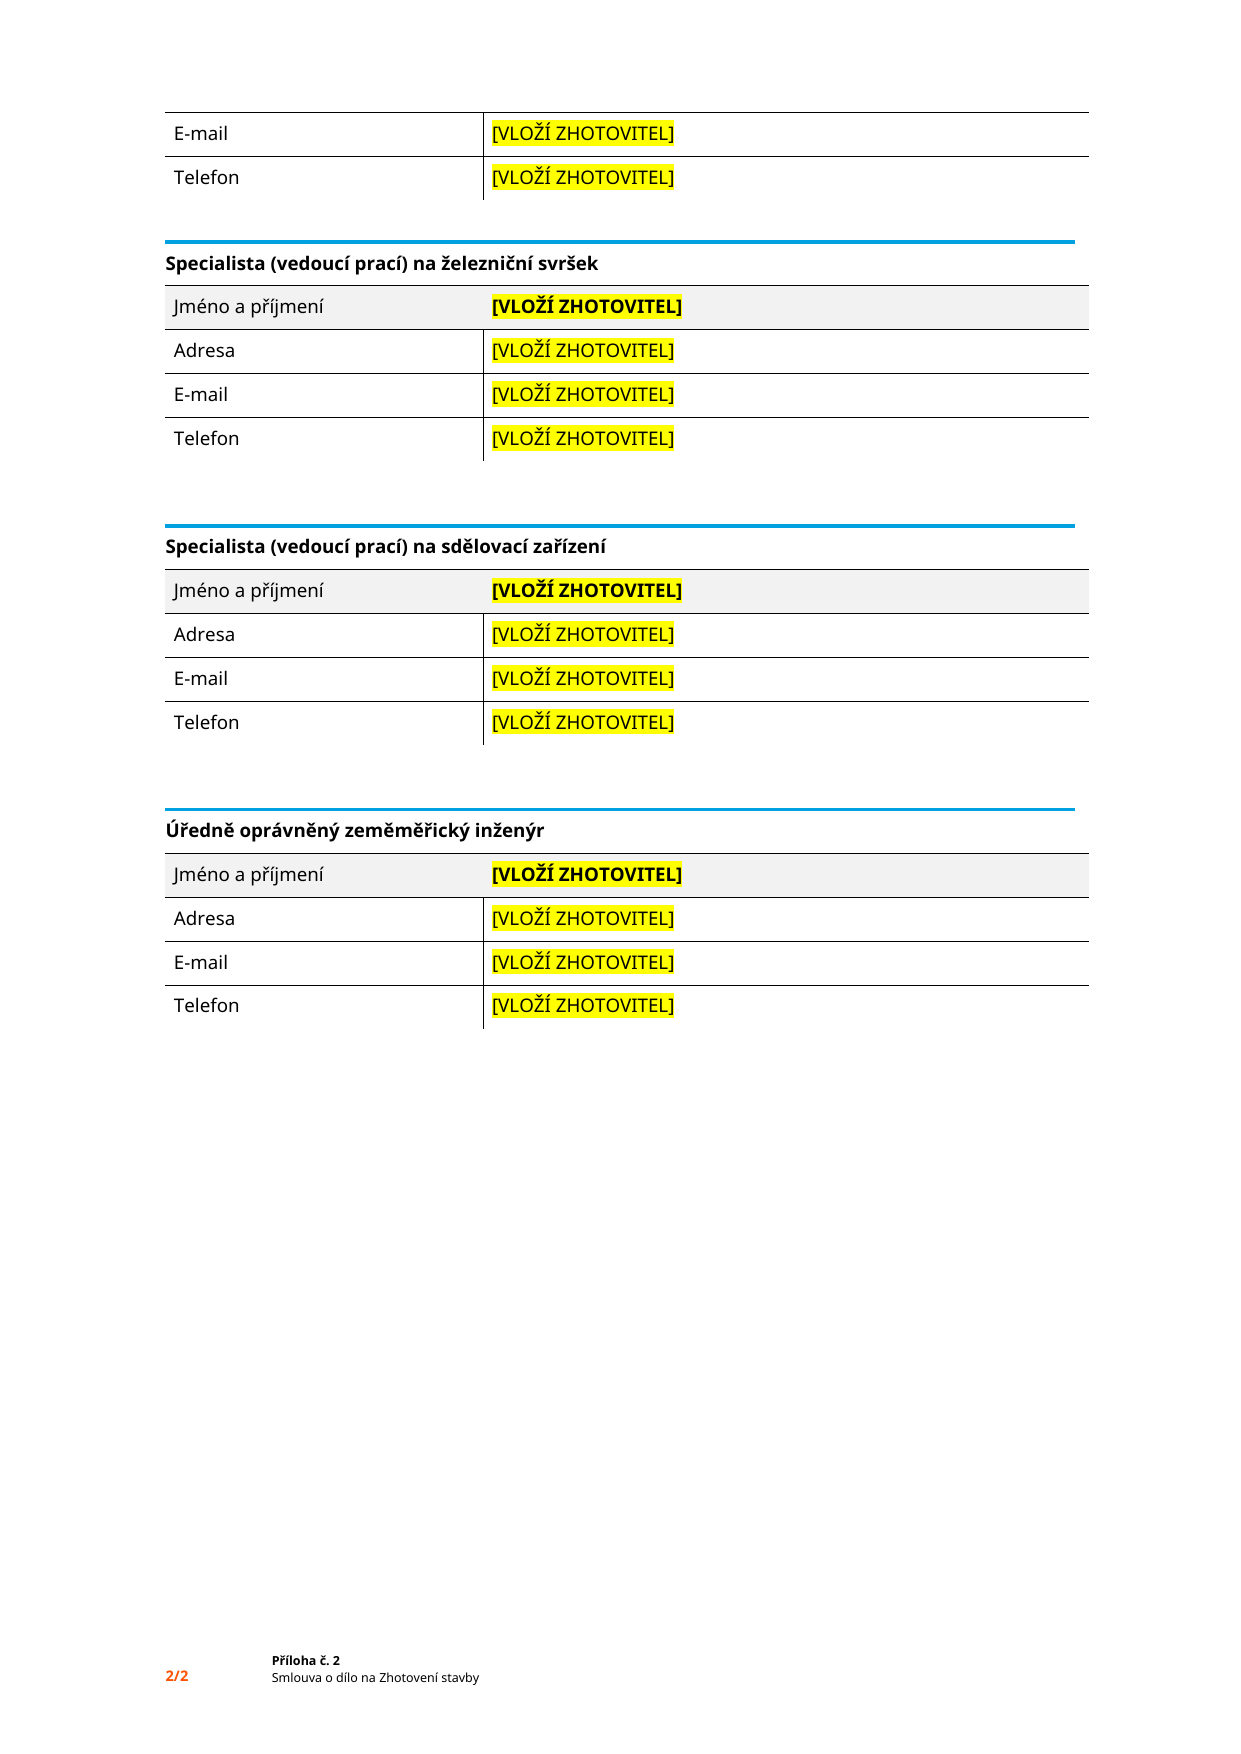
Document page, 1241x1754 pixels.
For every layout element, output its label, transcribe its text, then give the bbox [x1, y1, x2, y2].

table_cell E-mail [165, 942, 483, 984]
table_cell [VLOŽÍ ZHOTOVITEL] [484, 942, 1089, 984]
table_header [VLOŽÍ ZHOTOVITEL] [484, 854, 1089, 897]
table_cell Telefon [165, 157, 483, 200]
table_cell [VLOŽÍ ZHOTOVITEL] [484, 614, 1089, 657]
table_header Jméno a příjmení [165, 854, 484, 897]
table_cell [VLOŽÍ ZHOTOVITEL] [484, 702, 1089, 744]
table_cell Telefon [165, 418, 483, 461]
table_header Jméno a příjmení [165, 570, 484, 613]
table_cell [VLOŽÍ ZHOTOVITEL] [484, 330, 1089, 373]
table_cell Adresa [165, 898, 483, 941]
table_cell [VLOŽÍ ZHOTOVITEL] [484, 157, 1089, 200]
table_cell E-mail [165, 113, 483, 156]
table_cell Telefon [165, 702, 483, 744]
table_cell [VLOŽÍ ZHOTOVITEL] [484, 898, 1089, 941]
table_cell E-mail [165, 658, 483, 701]
table_cell [VLOŽÍ ZHOTOVITEL] [484, 986, 1089, 1028]
table_cell [VLOŽÍ ZHOTOVITEL] [484, 418, 1089, 461]
table_cell [VLOŽÍ ZHOTOVITEL] [484, 374, 1089, 417]
table_cell E-mail [165, 374, 483, 417]
table_cell Adresa [165, 614, 483, 657]
table_header [VLOŽÍ ZHOTOVITEL] [484, 570, 1089, 613]
text Úředně oprávněný zeměměřický inženýr [165, 811, 1075, 843]
table_cell [VLOŽÍ ZHOTOVITEL] [484, 113, 1089, 156]
table_cell Telefon [165, 986, 483, 1028]
text Specialista (vedoucí prací) na sdělovací zařízení [165, 528, 1075, 559]
text Specialista (vedoucí prací) na železniční svršek [165, 244, 1075, 275]
table_header [VLOŽÍ ZHOTOVITEL] [484, 286, 1089, 329]
table_header Jméno a příjmení [165, 286, 484, 329]
table_cell Adresa [165, 330, 483, 373]
table_cell [VLOŽÍ ZHOTOVITEL] [484, 658, 1089, 701]
